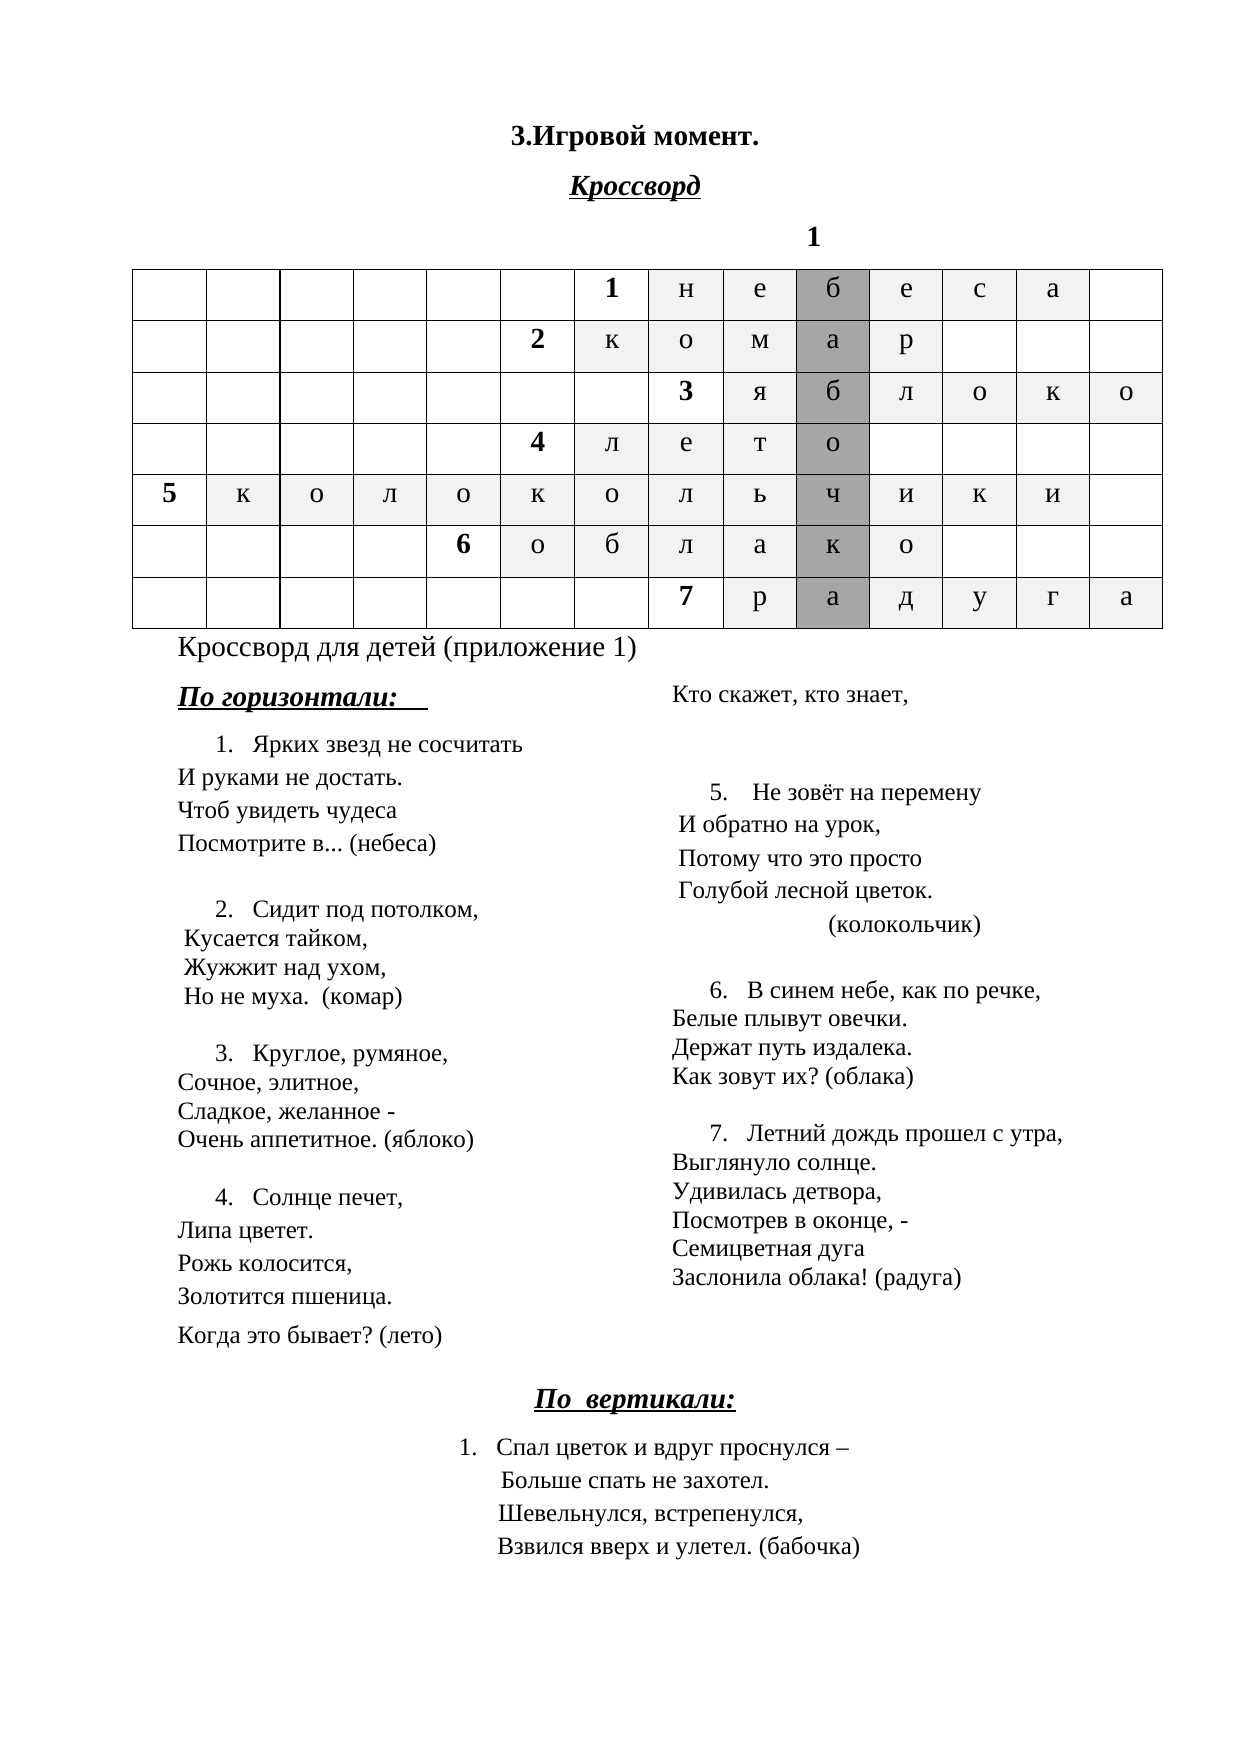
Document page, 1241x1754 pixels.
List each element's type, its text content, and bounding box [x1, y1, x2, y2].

table_cell [870, 424, 942, 474]
table_cell [943, 424, 1016, 474]
table_header с [943, 270, 1016, 320]
table_cell ь [724, 475, 796, 525]
text Кроссворд для детей (приложение 1) [177, 629, 1093, 662]
table_cell [207, 373, 279, 423]
table_cell [501, 578, 574, 628]
text Сладкое, желанное - [177, 1096, 598, 1124]
table_cell о [1090, 373, 1162, 423]
table_cell к [943, 475, 1016, 525]
table_cell [281, 526, 353, 577]
text Но не муха. (комар) [177, 981, 598, 1009]
table_cell [1017, 424, 1089, 474]
table_cell т [724, 424, 796, 474]
text 3.Игровой момент. [177, 118, 1093, 152]
table_cell [133, 424, 206, 474]
table_header [133, 270, 206, 320]
text И обратно на урок, [672, 809, 1093, 838]
table_cell [427, 321, 500, 372]
table_cell у [943, 578, 1016, 628]
table_header [207, 270, 279, 320]
table_cell л [354, 475, 426, 525]
table_cell [1090, 526, 1162, 577]
table_cell л [575, 424, 648, 474]
table_cell [501, 373, 574, 423]
text Белые плывут овечки. [672, 1003, 1093, 1032]
table_cell [133, 321, 206, 372]
text Жужжит над ухом, [177, 952, 598, 981]
table_cell а [797, 578, 869, 628]
table_cell л [649, 475, 723, 525]
table_cell [943, 321, 1016, 372]
list В синем небе, как по речке, [709, 975, 1093, 1003]
table_cell [427, 424, 500, 474]
table_cell [427, 373, 500, 423]
table_header 1 [575, 270, 648, 320]
table_cell о [943, 373, 1016, 423]
text Чтоб увидеть чудеса [177, 796, 598, 824]
list Ярких звезд не сосчитать [215, 729, 598, 758]
table_cell 7 [649, 578, 723, 628]
table_cell [133, 373, 206, 423]
table_cell [1090, 475, 1162, 525]
table_cell [1090, 321, 1162, 372]
text Удивилась детвора, [672, 1176, 1093, 1205]
text (колокольчик) [672, 909, 1093, 937]
text Как зовут их? (облака) [672, 1061, 1093, 1090]
table_cell [354, 526, 426, 577]
table_cell [1017, 526, 1089, 577]
table_cell я [724, 373, 796, 423]
table_cell г [1017, 578, 1089, 628]
table_cell 3 [649, 373, 723, 423]
table_cell [281, 424, 353, 474]
table_cell р [870, 321, 942, 372]
table_cell и [1017, 475, 1089, 525]
table_cell а [1090, 578, 1162, 628]
table_cell о [797, 424, 869, 474]
text По горизонтали: [177, 679, 598, 713]
table_cell [281, 321, 353, 372]
table_cell о [649, 321, 723, 372]
table_cell [207, 578, 279, 628]
table_cell а [724, 526, 796, 577]
text Липа цветет. [177, 1215, 598, 1244]
text Кто скажет, кто знает, [672, 679, 1093, 708]
text Рожь колосится, [177, 1248, 598, 1277]
table_cell о [575, 475, 648, 525]
table_cell р [724, 578, 796, 628]
table_header [427, 270, 500, 320]
text Кроссворд [177, 168, 1093, 202]
table_header е [724, 270, 796, 320]
table_cell ч [797, 475, 869, 525]
table_cell 2 [501, 321, 574, 372]
text Больше спать не захотел. [177, 1465, 1093, 1493]
list Сидит под потолком, [215, 894, 598, 923]
table_cell к [797, 526, 869, 577]
table_cell о [870, 526, 942, 577]
list Не зовёт на перемену [709, 777, 1093, 805]
table_header [354, 270, 426, 320]
table_cell [354, 424, 426, 474]
table_cell [133, 526, 206, 577]
text Взвился вверх и улетел. (бабочка) [177, 1531, 1093, 1559]
table_cell [1090, 424, 1162, 474]
text По вертикали: [177, 1381, 1093, 1415]
text Семицветная дуга [672, 1233, 1093, 1262]
table_cell л [649, 526, 723, 577]
table_cell [207, 424, 279, 474]
table_cell к [1017, 373, 1089, 423]
list Спал цветок и вдруг проснулся – [215, 1432, 1093, 1461]
table_cell [281, 578, 353, 628]
text Голубой лесной цветок. [672, 876, 1093, 904]
table_cell [354, 373, 426, 423]
table_header [281, 270, 353, 320]
text Очень аппетитное. (яблоко) [177, 1124, 598, 1153]
table_cell [1017, 321, 1089, 372]
table_cell [207, 321, 279, 372]
list Круглое, румяное, [215, 1038, 598, 1067]
table_cell [943, 526, 1016, 577]
table_header б [797, 270, 869, 320]
text Потому что это просто [672, 843, 1093, 871]
table_cell л [870, 373, 942, 423]
text Шевельнулся, встрепенулся, [177, 1498, 1093, 1527]
table_cell [354, 578, 426, 628]
table_header [501, 270, 574, 320]
text 1 [177, 219, 1093, 252]
table_cell [575, 373, 648, 423]
text Посмотрев в оконце, - [672, 1205, 1093, 1233]
table_cell к [575, 321, 648, 372]
table_header а [1017, 270, 1089, 320]
table_cell м [724, 321, 796, 372]
text Кусается тайком, [177, 923, 598, 952]
list Летний дождь прошел с утра, [709, 1118, 1093, 1147]
table_cell [281, 373, 353, 423]
table_header [1090, 270, 1162, 320]
table_cell б [575, 526, 648, 577]
table_cell 6 [427, 526, 500, 577]
text Выглянуло солнце. [672, 1147, 1093, 1176]
table_cell к [501, 475, 574, 525]
text Держат путь издалека. [672, 1032, 1093, 1061]
text Золотится пшеница. [177, 1281, 598, 1310]
list Солнце печет, [215, 1182, 598, 1211]
table_cell к [207, 475, 279, 525]
table_cell о [281, 475, 353, 525]
text Сочное, элитное, [177, 1067, 598, 1096]
table_cell о [501, 526, 574, 577]
table_cell [207, 526, 279, 577]
text Когда это бывает? (лето) [177, 1320, 1093, 1348]
text Посмотрите в... (небеса) [177, 828, 598, 857]
table_cell 5 [133, 475, 206, 525]
table_cell [133, 578, 206, 628]
table_cell [575, 578, 648, 628]
table_header е [870, 270, 942, 320]
table_cell 4 [501, 424, 574, 474]
text И руками не достать. [177, 762, 598, 791]
table_cell и [870, 475, 942, 525]
text Заслонила облака! (радуга) [672, 1262, 1093, 1291]
table_cell а [797, 321, 869, 372]
table_header н [649, 270, 723, 320]
table_cell е [649, 424, 723, 474]
table_cell [354, 321, 426, 372]
table_cell [427, 578, 500, 628]
table_cell б [797, 373, 869, 423]
table_cell д [870, 578, 942, 628]
table_cell о [427, 475, 500, 525]
